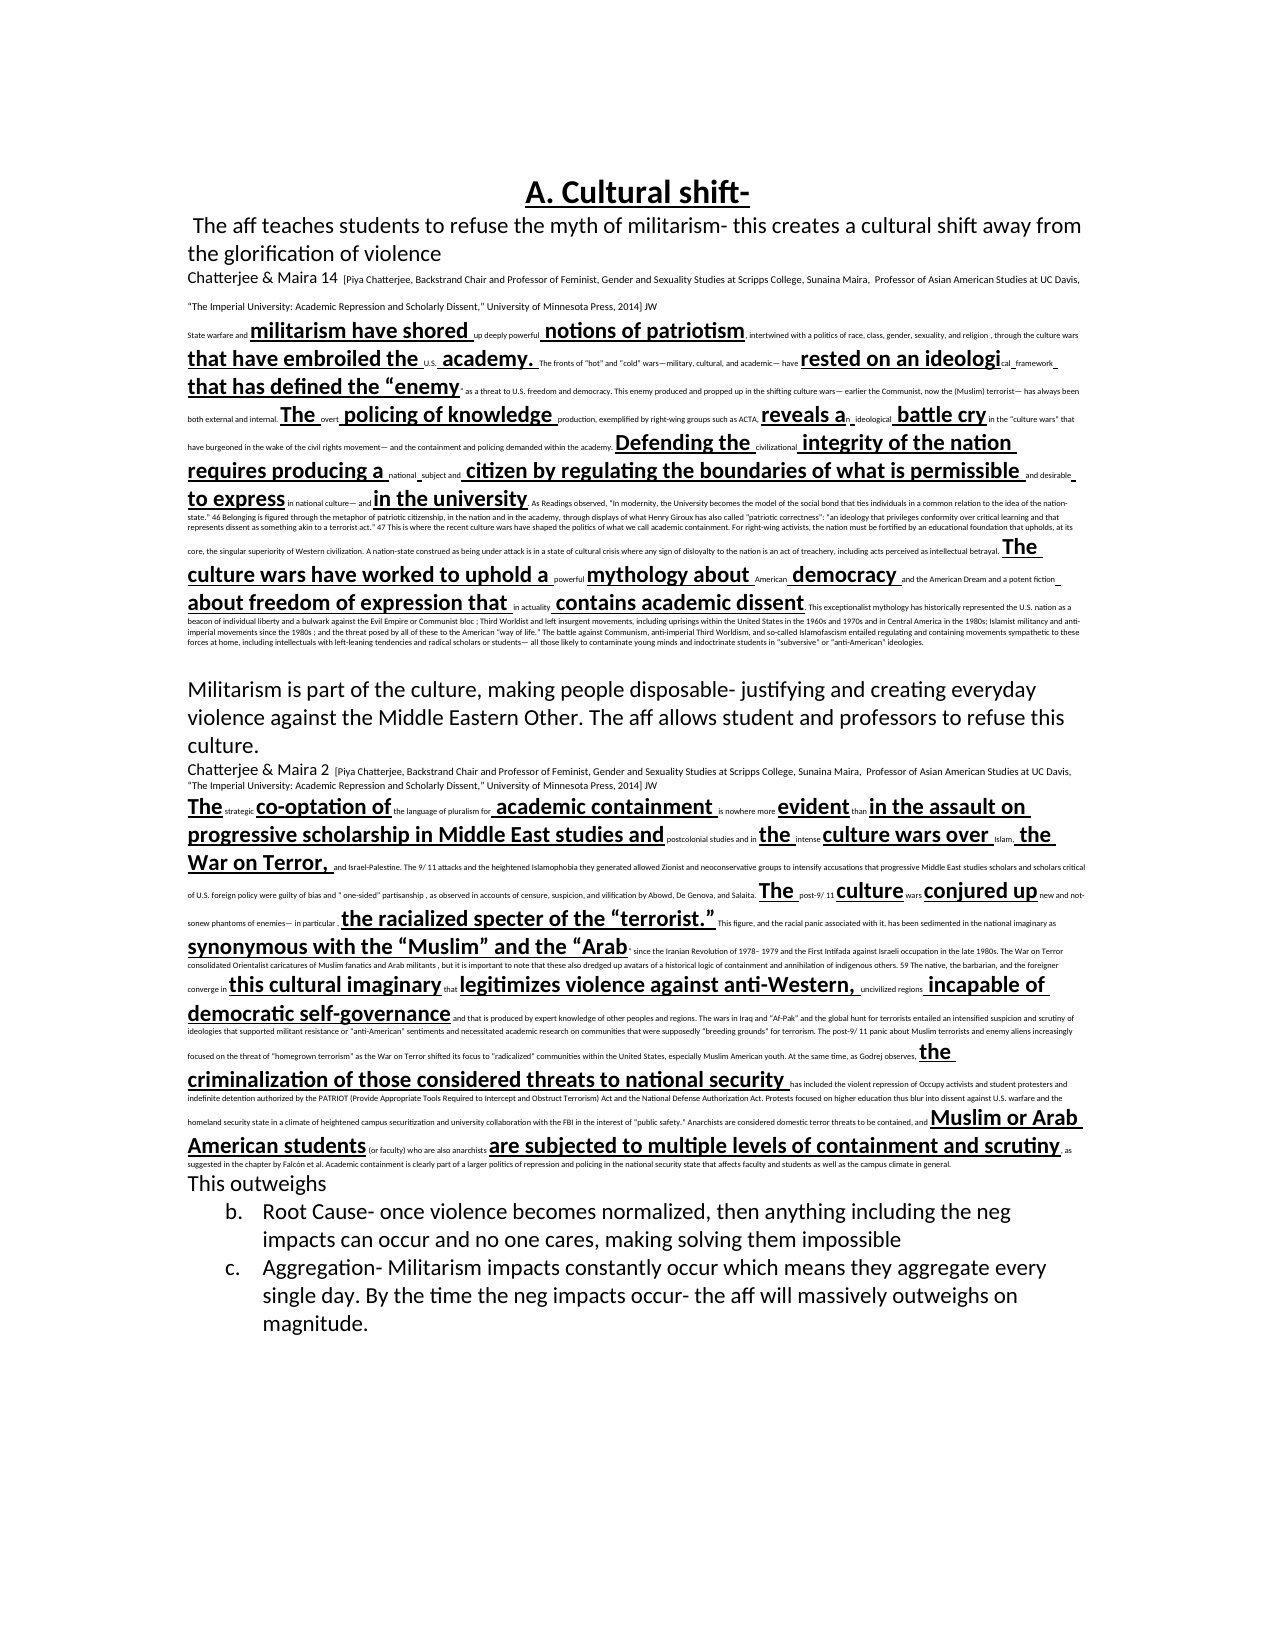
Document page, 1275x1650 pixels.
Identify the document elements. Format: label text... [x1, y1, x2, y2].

text The aff teaches students to refuse the myth of militarism- this creates a cultural shift away from the glorification of violence [187, 212, 1087, 268]
list Root Cause- once violence becomes normalized, then anything including the neg impacts can occur and no one cares, making solving them impossible [225, 1197, 1087, 1253]
text State warfare and militarism have shored up deeply powerful notions of patriotism, intertwined with a politics of race, class, gender, sexuality, and religion , through the culture wars that have embroiled the U.S. academy. The fronts of “hot” and “cold” wars—military, cultural, and academic— have rested on an ideological framework that has defined the “enemy” as a threat to U.S. freedom and democracy. This enemy produced and propped up in the shifting culture wars— earlier the Communist, now the (Muslim) terrorist— has always been both external and internal. The overt policing of knowledge production, exemplified by right-wing groups such as ACTA, reveals an ideological battle cry in the “culture wars” that have burgeoned in the wake of the civil rights movement— and the containment and policing demanded within the academy. Defending the civilizational integrity of the nation requires producing a national subject and citizen by regulating the boundaries of what is permissible and desirable to express in national culture— and in the university. As Readings observed, “In modernity, the University becomes the model of the social bond that ties individuals in a common relation to the idea of the nation-state.” 46 Belonging is figured through the metaphor of patriotic citizenship, in the nation and in the academy, through displays of what Henry Giroux has also called “patriotic correctness”: “an ideology that privileges conformity over critical learning and that represents dissent as something akin to a terrorist act.” 47 This is where the recent culture wars have shaped the politics of what we call academic containment. For right-wing activists, the nation must be fortified by an educational foundation that upholds, at its core, the singular superiority of Western civilization. A nation-state construed as being under attack is in a state of cultural crisis where any sign of disloyalty to the nation is an act of treachery, including acts perceived as intellectual betrayal. The culture wars have worked to uphold a powerful mythology about American democracy and the American Dream and a potent fiction about freedom of expression that in actuality contains academic dissent. This exceptionalist mythology has historically represented the U.S. nation as a beacon of individual liberty and a bulwark against the Evil Empire or Communist bloc ; Third Worldist and left insurgent movements, including uprisings within the United States in the 1960s and 1970s and in Central America in the 1980s; Islamist militancy and anti-imperial movements since the 1980s ; and the threat posed by all of these to the American “way of life.” The battle against Communism, anti-imperial Third Worldism, and so-called Islamofascism entailed regulating and containing movements sympathetic to these forces at home, including intellectuals with left-leaning tendencies and radical scholars or students— all those likely to contaminate young minds and indoctrinate students in “subversive” or “anti-American” ideologies. [187, 316, 1087, 647]
text This outweighs [187, 1169, 1087, 1197]
text Chatterjee & Maira 2 [Piya Chatterjee, Backstrand Chair and Professor of Feminist, Gender and Sexuality Studies at Scripps College, Sunaina Maira, Professor of Asian American Studies at UC Davis, “The Imperial University: Academic Repression and Scholarly Dissent,” University of Minnesota Press, 2014] JW [187, 759, 1087, 792]
list Aggregation- Militarism impacts constantly occur which means they aggregate every single day. By the time the neg impacts occur- the aff will massively outweighs on magnitude. [225, 1253, 1087, 1337]
subtitle A. Cultural shift- [187, 171, 1087, 212]
text The strategic co-optation of the language of pluralism for academic containment is nowhere more evident than in the assault on progressive scholarship in Middle East studies and postcolonial studies and in the intense culture wars over Islam, the War on Terror, and Israel-Palestine. The 9/ 11 attacks and the heightened Islamophobia they generated allowed Zionist and neoconservative groups to intensify accusations that progressive Middle East studies scholars and scholars critical of U.S. foreign policy were guilty of bias and “ one-sided” partisanship , as observed in accounts of censure, suspicion, and vilification by Abowd, De Genova, and Salaita. The post-9/ 11 culture wars conjured up new and not-sonew phantoms of enemies— in particular , the racialized specter of the “terrorist.” This figure, and the racial panic associated with it, has been sedimented in the national imaginary as synonymous with the “Muslim” and the “Arab” since the Iranian Revolution of 1978– 1979 and the First Intifada against Israeli occupation in the late 1980s. The War on Terror consolidated Orientalist caricatures of Muslim fanatics and Arab militants , but it is important to note that these also dredged up avatars of a historical logic of containment and annihilation of indigenous others. 59 The native, the barbarian, and the foreigner converge in this cultural imaginary that legitimizes violence against anti-Western, uncivilized regions incapable of democratic self-governance and that is produced by expert knowledge of other peoples and regions. The wars in Iraq and “Af-Pak” and the global hunt for terrorists entailed an intensified suspicion and scrutiny of ideologies that supported militant resistance or “anti-American” sentiments and necessitated academic research on communities that were supposedly “breeding grounds” for terrorism. The post-9/ 11 panic about Muslim terrorists and enemy aliens increasingly focused on the threat of “homegrown terrorism” as the War on Terror shifted its focus to “radicalized” communities within the United States, especially Muslim American youth. At the same time, as Godrej observes, the criminalization of those considered threats to national security has included the violent repression of Occupy activists and student protesters and indefinite detention authorized by the PATRIOT (Provide Appropriate Tools Required to Intercept and Obstruct Terrorism) Act and the National Defense Authorization Act. Protests focused on higher education thus blur into dissent against U.S. warfare and the homeland security state in a climate of heightened campus securitization and university collaboration with the FBI in the interest of “public safety.” Anarchists are considered domestic terror threats to be contained, and Muslim or Arab American students (or faculty) who are also anarchists are subjected to multiple levels of containment and scrutiny, as suggested in the chapter by Falcón et al. Academic containment is clearly part of a larger politics of repression and policing in the national security state that affects faculty and students as well as the campus climate in general. [187, 792, 1087, 1169]
text Chatterjee & Maira 14 [Piya Chatterjee, Backstrand Chair and Professor of Feminist, Gender and Sexuality Studies at Scripps College, Sunaina Maira, Professor of Asian American Studies at UC Davis, “The Imperial University: Academic Repression and Scholarly Dissent,” University of Minnesota Press, 2014] JW [187, 268, 1087, 316]
text Militarism is part of the culture, making people disposable- justifying and creating everyday violence against the Middle Eastern Other. The aff allows student and professors to refuse this culture. [187, 675, 1087, 759]
